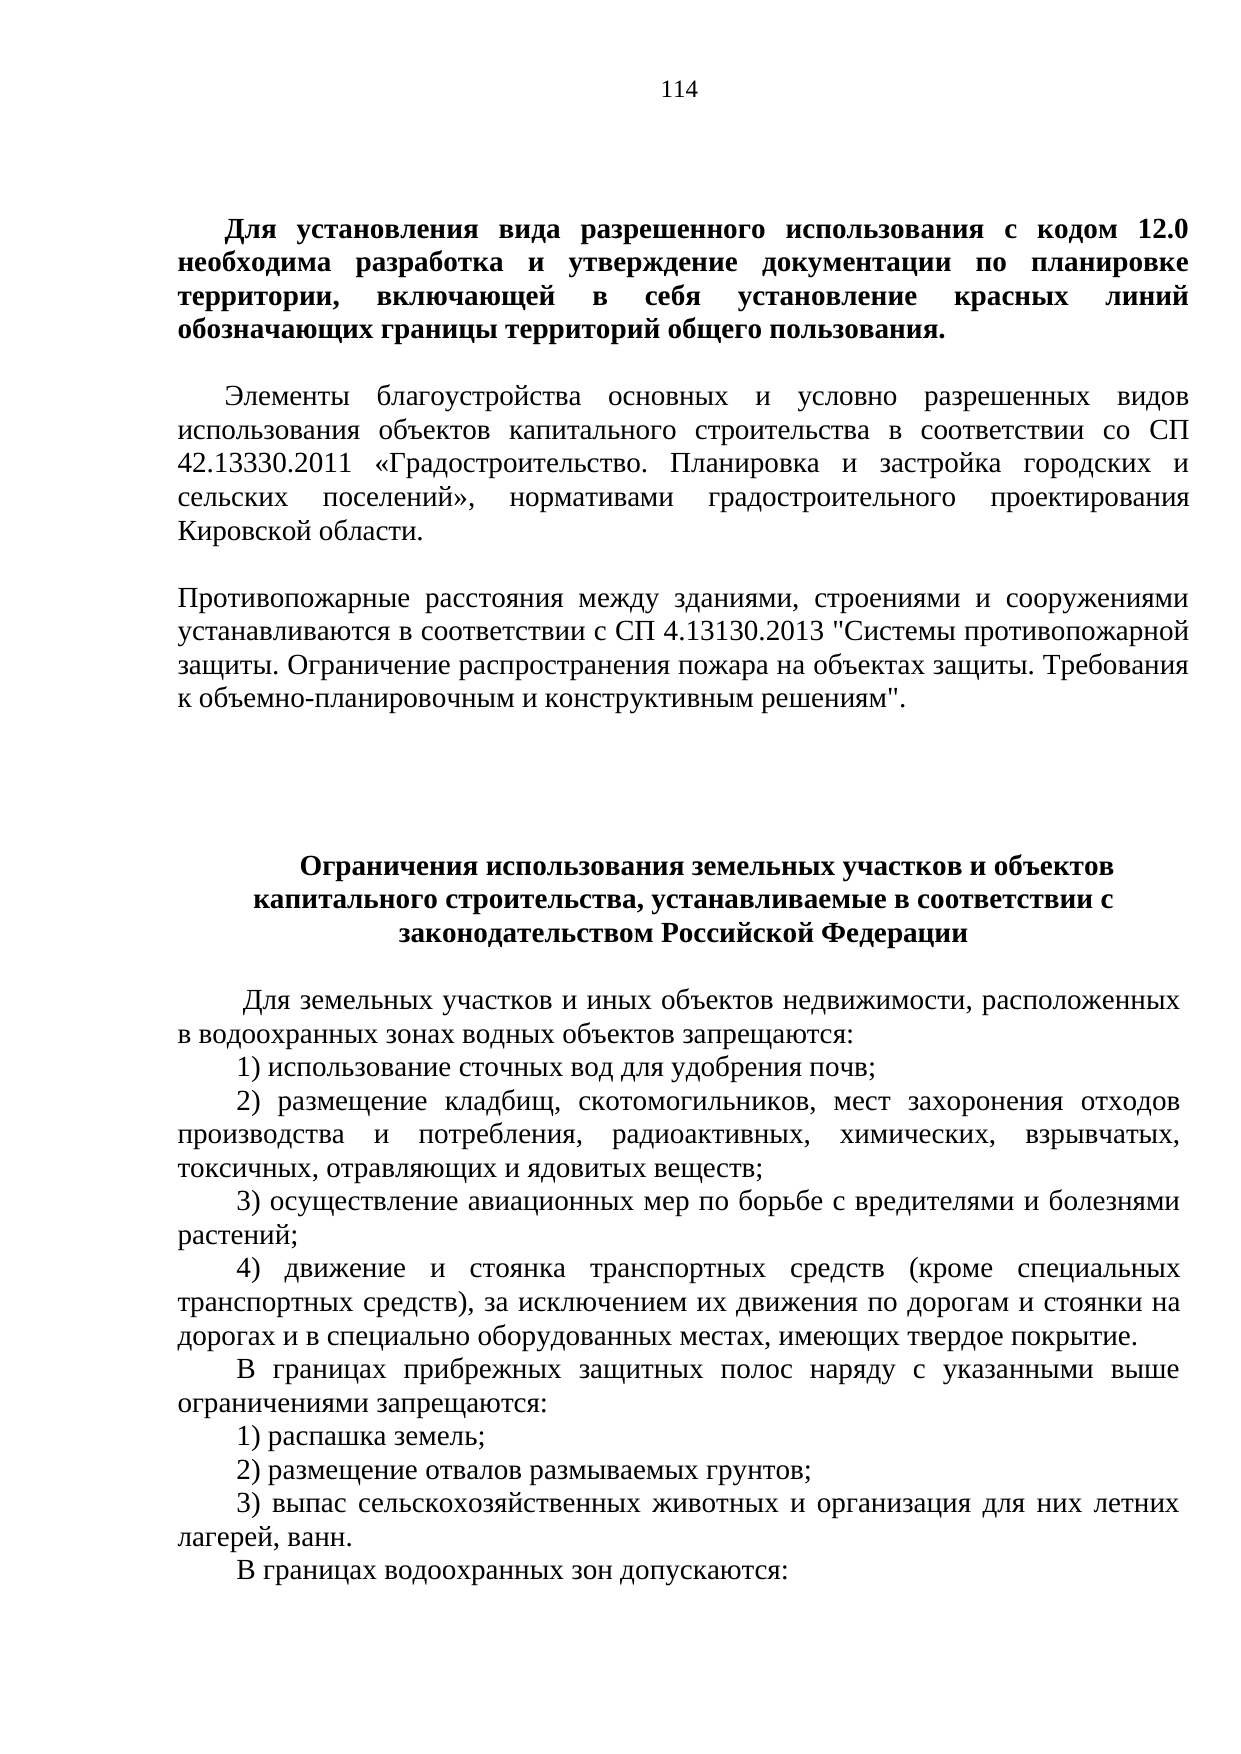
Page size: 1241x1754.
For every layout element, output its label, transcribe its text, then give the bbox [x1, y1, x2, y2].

text В границах прибрежных защитных полос наряду с указанными выше ограничениями запрещаются: [177, 1351, 1181, 1418]
text 3) осуществление авиационных мер по борьбе с вредителями и болезнями растений; [177, 1183, 1181, 1251]
text Элементы благоустройства основных и условно разрешенных видов использования объектов капитального строительства в соответствии со СП 42.13330.2011 «Градостроительство. Планировка и застройка городских и сельских поселений», нормативами градостроительного проектирования Кировской области. [177, 378, 1190, 546]
text 1) распашка земель; [177, 1418, 1181, 1452]
text 3) выпас сельскохозяйственных животных и организация для них летних лагерей, ванн. [177, 1485, 1181, 1552]
text Противопожарные расстояния между зданиями, строениями и сооружениями устанавливаются в соответствии с СП 4.13130.2013 "Системы противопожарной защиты. Ограничение распространения пожара на объектах защиты. Требования к объемно-планировочным и конструктивным решениям". [177, 580, 1190, 714]
text 2) размещение отвалов размываемых грунтов; [177, 1452, 1181, 1485]
text Для земельных участков и иных объектов недвижимости, расположенных в водоохранных зонах водных объектов запрещаются: [177, 982, 1181, 1049]
text Ограничения использования земельных участков и объектов капитального строительства, устанавливаемые в соответствии с законодательством Российской Федерации [177, 848, 1190, 949]
text В границах водоохранных зон допускаются: [177, 1552, 1181, 1586]
text 4) движение и стоянка транспортных средств (кроме специальных транспортных средств), за исключением их движения по дорогам и стоянки на дорогах и в специально оборудованных местах, имеющих твердое покрытие. [177, 1251, 1181, 1351]
text Для установления вида разрешенного использования с кодом 12.0 необходима разработка и утверждение документации по планировке территории, включающей в себя установление красных линий обозначающих границы территорий общего пользования. [177, 211, 1190, 345]
text 2) размещение кладбищ, скотомогильников, мест захоронения отходов производства и потребления, радиоактивных, химических, взрывчатых, токсичных, отравляющих и ядовитых веществ; [177, 1083, 1181, 1183]
text 1) использование сточных вод для удобрения почв; [177, 1049, 1181, 1083]
